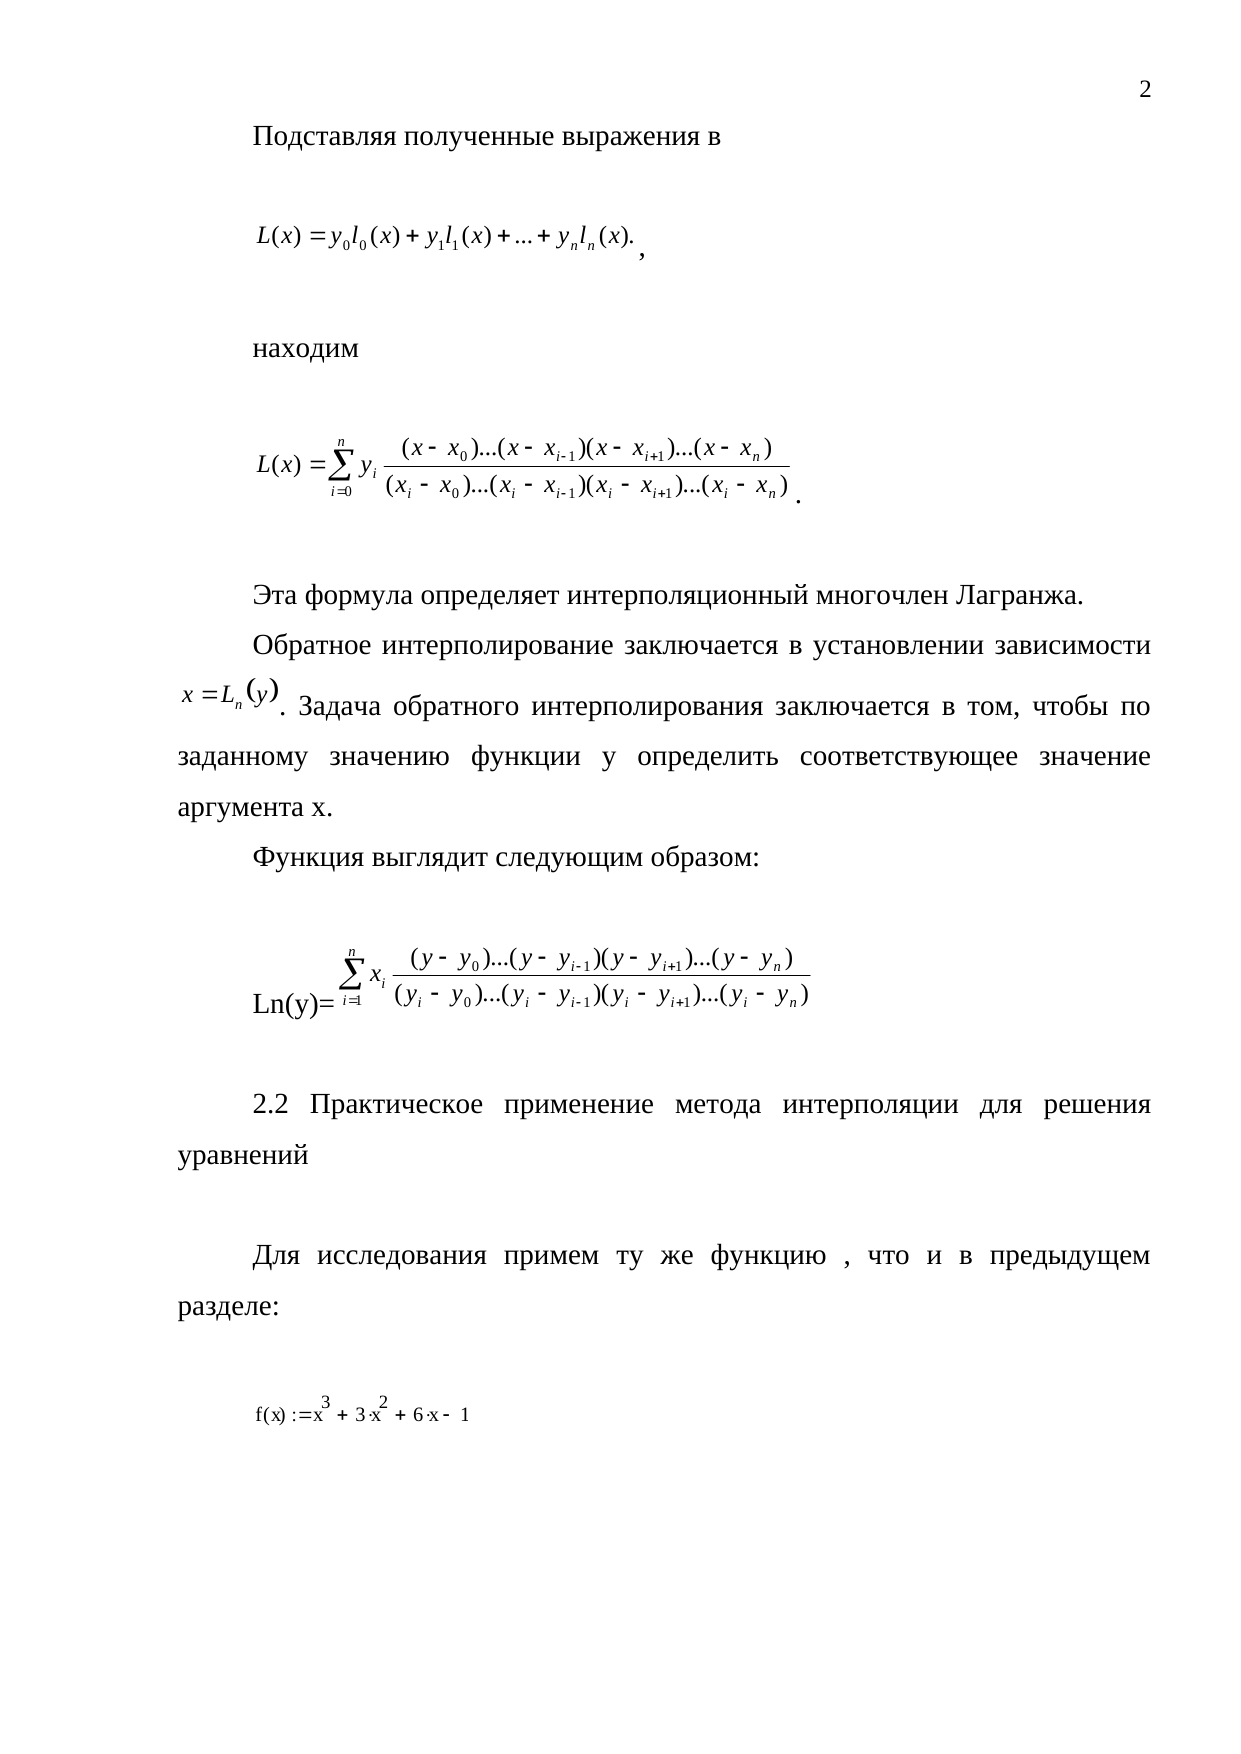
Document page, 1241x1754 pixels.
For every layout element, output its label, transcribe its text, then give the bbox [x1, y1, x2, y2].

text Для исследования примем ту же функцию , что и в предыдущем разделе: [177, 1237, 1152, 1321]
text Подставляя полученные выражения в [177, 118, 1152, 152]
text Ln(y)= [177, 940, 1152, 1019]
text , [177, 219, 1152, 263]
text 2.2 Практическое применение метода интерполяции для решения уравнений [177, 1087, 1152, 1170]
text Обратное интерполирование заключается в установлении зависимости . Задача обратного интерполирования заключается в том, чтобы по заданному значению функции y определить соответствующее значение аргумента x. [177, 627, 1152, 822]
text находим [177, 330, 1152, 363]
text . [177, 430, 1152, 510]
text Функция выглядит следующим образом: [177, 839, 1152, 873]
text Эта формула определяет интерполяционный многочлен Лагранжа. [177, 577, 1152, 611]
